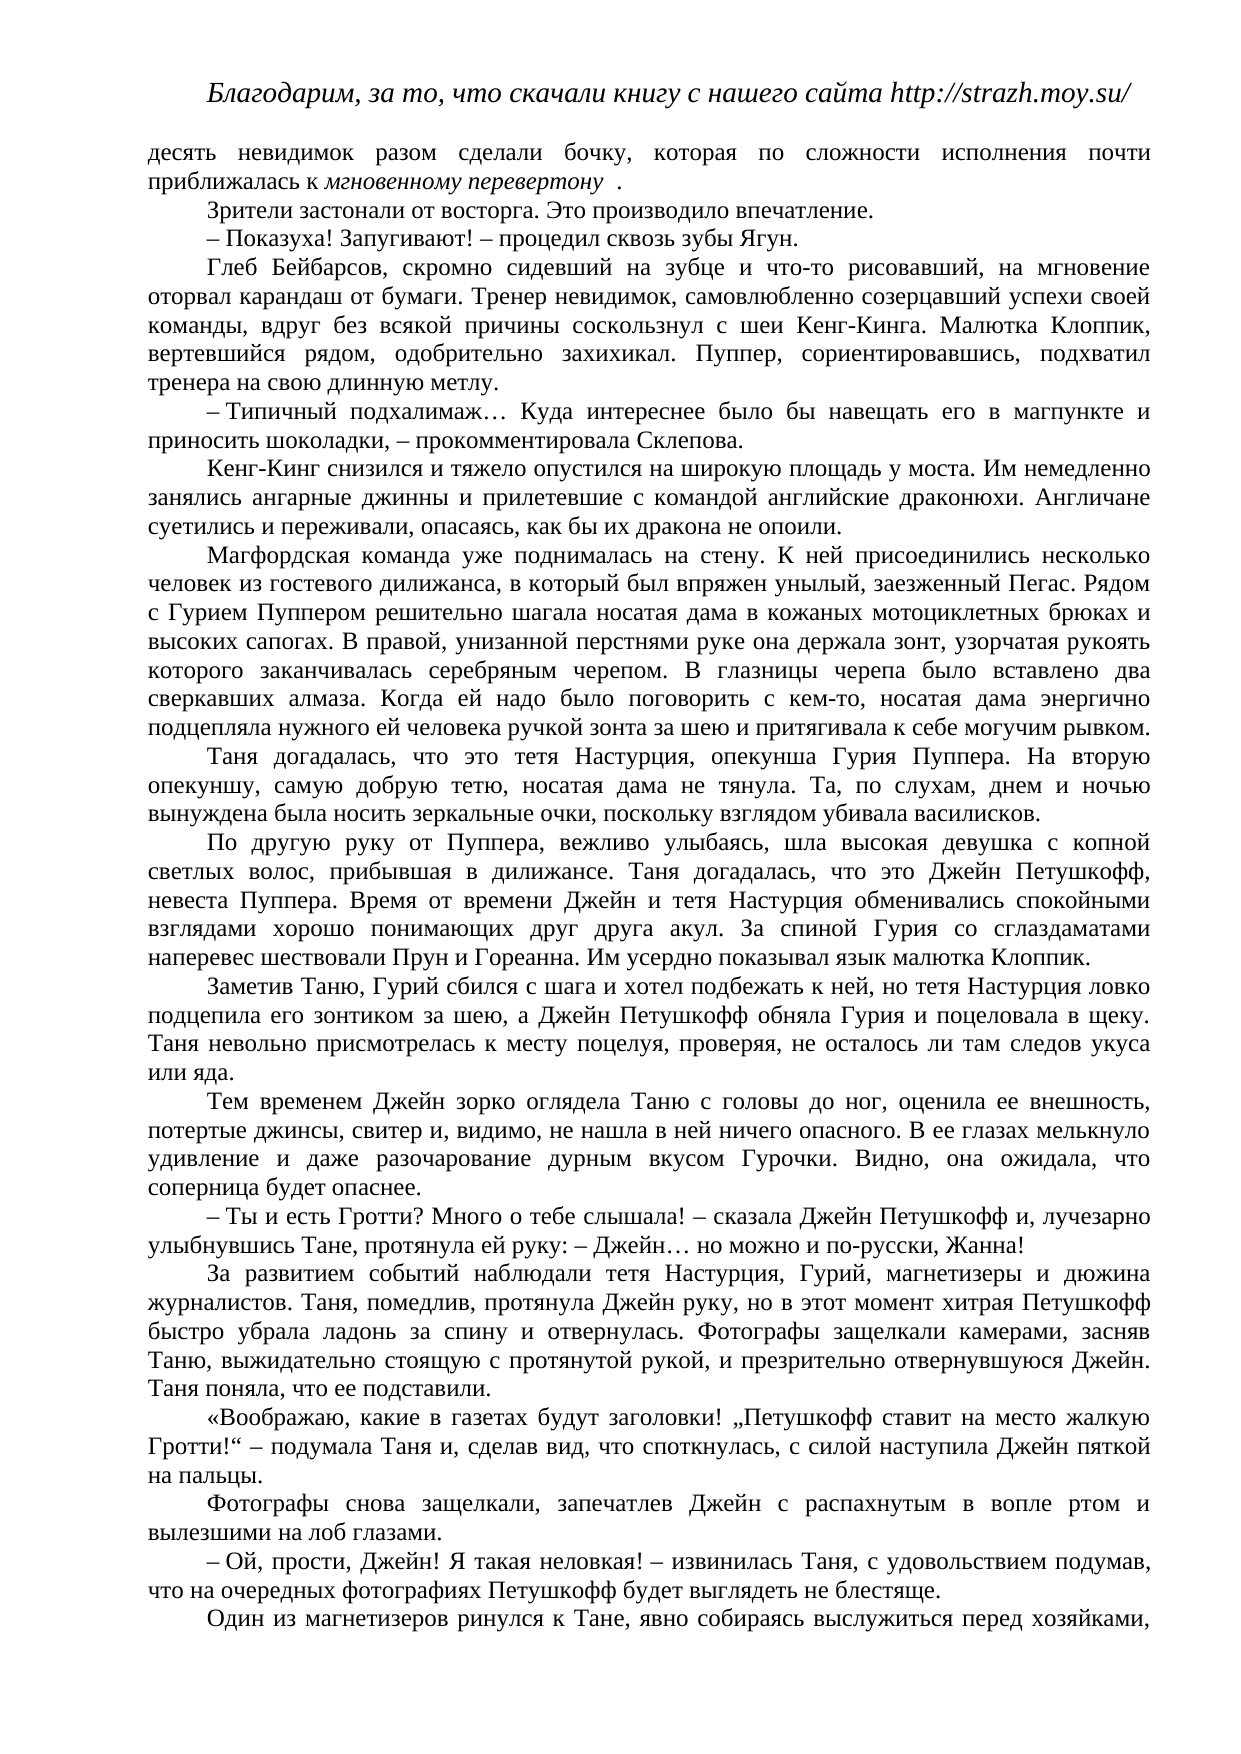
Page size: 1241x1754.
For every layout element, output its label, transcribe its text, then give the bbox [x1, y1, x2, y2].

text Зрители застонали от восторга. Это производило впечатление. [148, 195, 1152, 223]
text Фотографы снова защелкали, запечатлев Джейн с распахнутым в вопле ртом и вылезшими на лоб глазами. [148, 1488, 1152, 1546]
text – Ой, прости, Джейн! Я такая неловкая! – извинилась Таня, с удовольствием подумав, что на очередных фотографиях Петушкофф будет выглядеть не блестяще. [148, 1546, 1152, 1603]
text «Воображаю, какие в газетах будут заголовки! „Петушкофф ставит на место жалкую Гротти!“ – подумала Таня и, сделав вид, что споткнулась, с силой наступила Джейн пяткой на пальцы. [148, 1402, 1152, 1488]
text Глеб Бейбарсов, скромно сидевший на зубце и что-то рисовавший, на мгновение оторвал карандаш от бумаги. Тренер невидимок, самовлюбленно созерцавший успехи своей команды, вдруг без всякой причины соскользнул с шеи Кенг-Кинга. Малютка Клоппик, вертевшийся рядом, одобрительно захихикал. Пуппер, сориентировавшись, подхватил тренера на свою длинную метлу. [148, 252, 1152, 396]
text Тем временем Джейн зорко оглядела Таню с головы до ног, оценила ее внешность, потертые джинсы, свитер и, видимо, не нашла в ней ничего опасного. В ее глазах мелькнуло удивление и даже разочарование дурным вкусом Гурочки. Видно, она ожидала, что соперница будет опаснее. [148, 1086, 1152, 1201]
text По другую руку от Пуппера, вежливо улыбаясь, шла высокая девушка с копной светлых волос, прибывшая в дилижансе. Таня догадалась, что это Джейн Петушкофф, невеста Пуппера. Время от времени Джейн и тетя Настурция обменивались спокойными взглядами хорошо понимающих друг друга акул. За спиной Гурия со сглаздаматами наперевес шествовали Прун и Гореанна. Им усердно показывал язык малютка Клоппик. [148, 827, 1152, 971]
text – Ты и есть Гротти? Много о тебе слышала! – сказала Джейн Петушкофф и, лучезарно улыбнувшись Тане, протянула ей руку: – Джейн… но можно и по-русски, Жанна! [148, 1201, 1152, 1258]
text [148, 137, 1152, 195]
text – Типичный подхалимаж… Куда интереснее было бы навещать его в магпункте и приносить шоколадки, – прокомментировала Склепова. [148, 396, 1152, 453]
text Кенг-Кинг снизился и тяжело опустился на широкую площадь у моста. Им немедленно занялись ангарные джинны и прилетевшие с командой английские драконюхи. Англичане суетились и переживали, опасаясь, как бы их дракона не опоили. [148, 453, 1152, 540]
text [148, 1603, 1152, 1632]
text Магфордская команда уже поднималась на стену. К ней присоединились несколько человек из гостевого дилижанса, в который был впряжен унылый, заезженный Пегас. Рядом с Гурием Пуппером решительно шагала носатая дама в кожаных мотоциклетных брюках и высоких сапогах. В правой, унизанной перстнями руке она держала зонт, узорчатая рукоять которого заканчивалась серебряным черепом. В глазницы черепа было вставлено два сверкавших алмаза. Когда ей надо было поговорить с кем-то, носатая дама энергично подцепляла нужного ей человека ручкой зонта за шею и притягивала к себе могучим рывком. [148, 540, 1152, 741]
text – Показуха! Запугивают! – процедил сквозь зубы Ягун. [148, 223, 1152, 252]
text Заметив Таню, Гурий сбился с шага и хотел подбежать к ней, но тетя Настурция ловко подцепила его зонтиком за шею, а Джейн Петушкофф обняла Гурия и поцеловала в щеку. Таня невольно присмотрелась к месту поцелуя, проверяя, не осталось ли там следов укуса или яда. [148, 971, 1152, 1086]
text Таня догадалась, что это тетя Настурция, опекунша Гурия Пуппера. На вторую опекуншу, самую добрую тетю, носатая дама не тянула. Та, по слухам, днем и ночью вынуждена была носить зеркальные очки, поскольку взглядом убивала василисков. [148, 741, 1152, 827]
text За развитием событий наблюдали тетя Настурция, Гурий, магнетизеры и дюжина журналистов. Таня, помедлив, протянула Джейн руку, но в этот момент хитрая Петушкофф быстро убрала ладонь за спину и отвернулась. Фотографы защелкали камерами, засняв Таню, выжидательно стоящую с протянутой рукой, и презрительно отвернувшуюся Джейн. Таня поняла, что ее подставили. [148, 1258, 1152, 1402]
